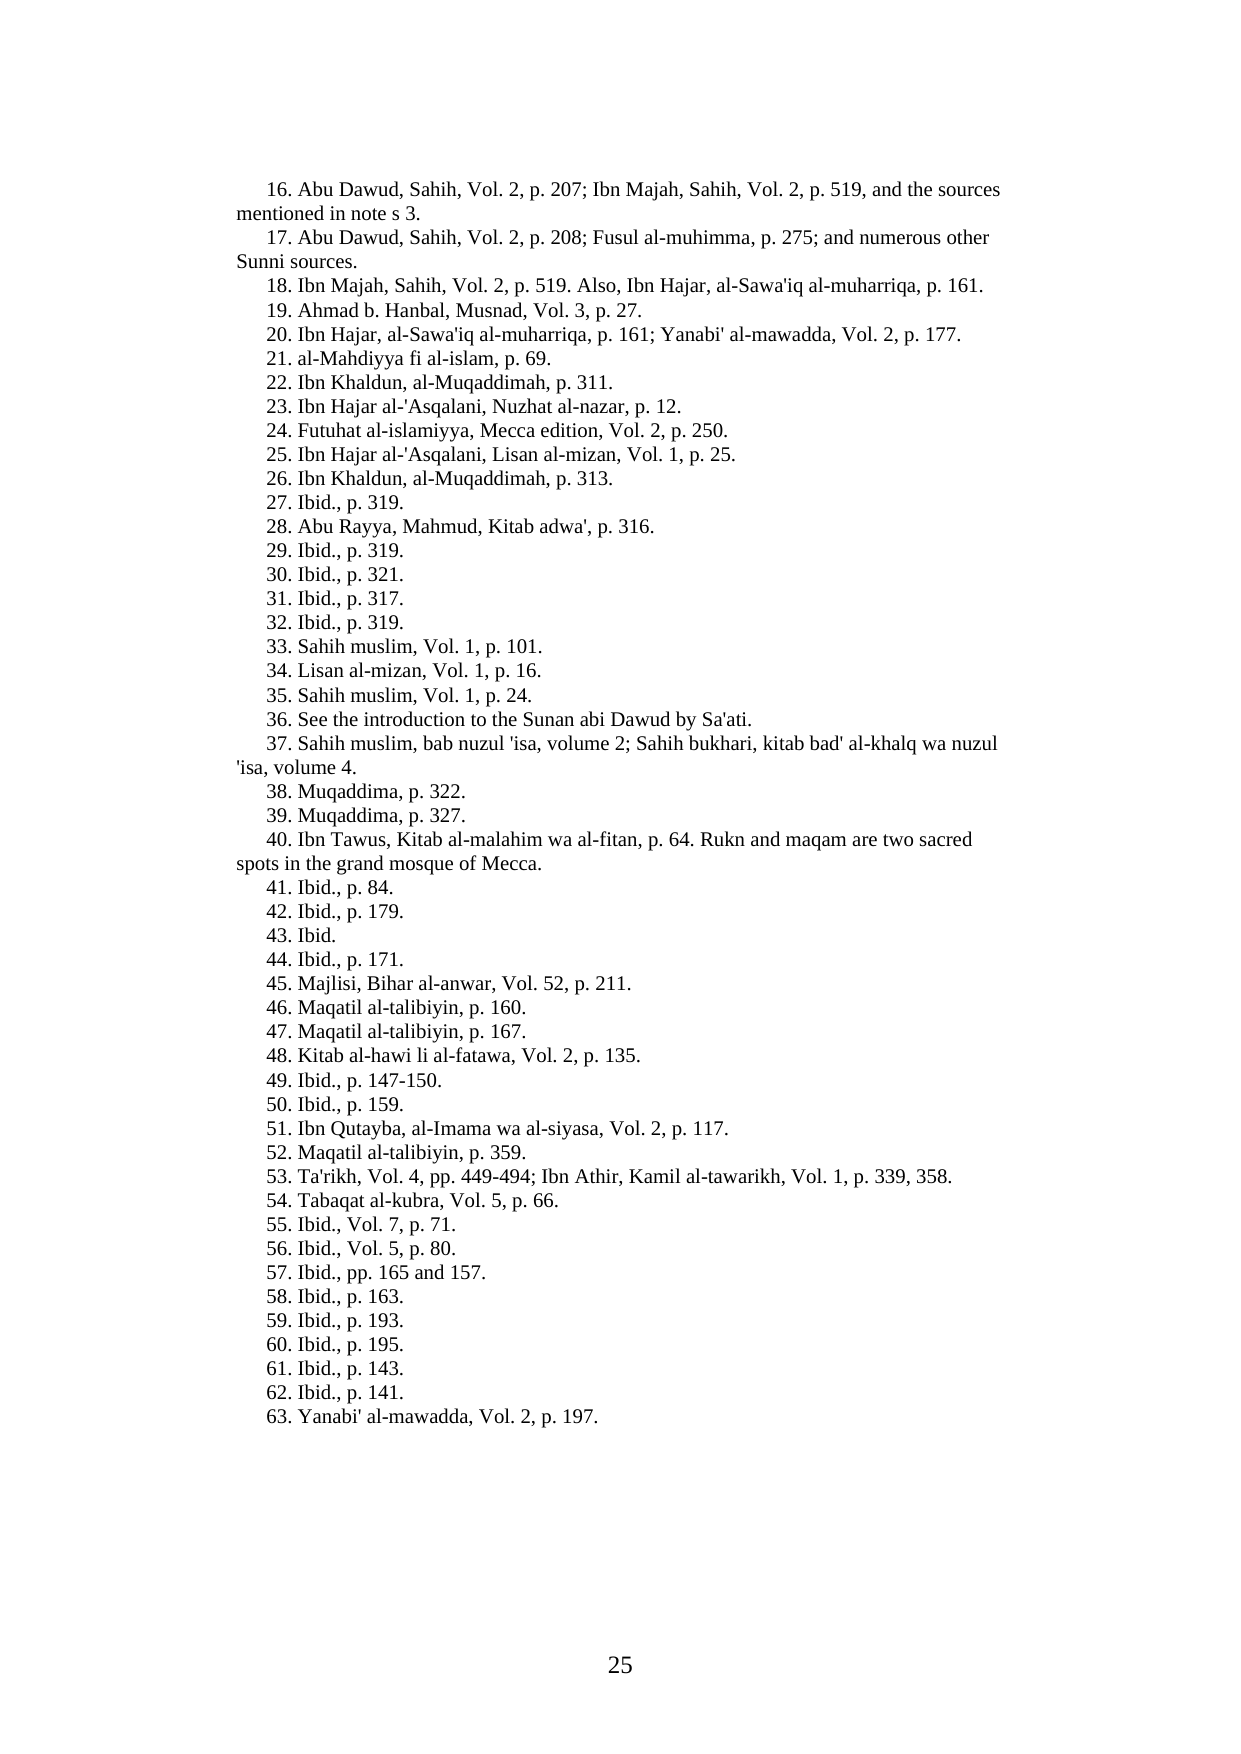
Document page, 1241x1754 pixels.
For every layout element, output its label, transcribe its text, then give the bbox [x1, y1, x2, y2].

text 48. Kitab al-hawi li al-fatawa, Vol. 2, p. 135. [236, 1043, 1004, 1067]
text 19. Ahmad b. Hanbal, Musnad, Vol. 3, p. 27. [236, 297, 1004, 322]
text 44. Ibid., p. 171. [236, 947, 1004, 971]
text 31. Ibid., p. 317. [236, 586, 1004, 610]
text 42. Ibid., p. 179. [236, 899, 1004, 923]
text 25. Ibn Hajar al-'Asqalani, Lisan al-mizan, Vol. 1, p. 25. [236, 442, 1004, 466]
text 50. Ibid., p. 159. [236, 1092, 1004, 1116]
text 21. al-Mahdiyya fi al-islam, p. 69. [236, 346, 1004, 370]
text 36. See the introduction to the Sunan abi Dawud by Sa'ati. [236, 707, 1004, 731]
text 37. Sahih muslim, bab nuzul 'isa, volume 2; Sahih bukhari, kitab bad' al-khalq wa nuzul 'isa, volume 4. [236, 731, 1004, 779]
text 32. Ibid., p. 319. [236, 610, 1004, 634]
text 40. Ibn Tawus, Kitab al-malahim wa al-fitan, p. 64. Rukn and maqam are two sacred spots in the grand mosque of Mecca. [236, 827, 1004, 875]
text 47. Maqatil al-talibiyin, p. 167. [236, 1019, 1004, 1043]
text 39. Muqaddima, p. 327. [236, 803, 1004, 827]
text 45. Majlisi, Bihar al-anwar, Vol. 52, p. 211. [236, 971, 1004, 995]
text 35. Sahih muslim, Vol. 1, p. 24. [236, 682, 1004, 707]
text 52. Maqatil al-talibiyin, p. 359. [236, 1140, 1004, 1164]
text 54. Tabaqat al-kubra, Vol. 5, p. 66. [236, 1188, 1004, 1212]
text 58. Ibid., p. 163. [236, 1284, 1004, 1308]
text 51. Ibn Qutayba, al-Imama wa al-siyasa, Vol. 2, p. 117. [236, 1116, 1004, 1140]
text 17. Abu Dawud, Sahih, Vol. 2, p. 208; Fusul al-muhimma, p. 275; and numerous other Sunni sources. [236, 225, 1004, 273]
text 26. Ibn Khaldun, al-Muqaddimah, p. 313. [236, 466, 1004, 490]
text 38. Muqaddima, p. 322. [236, 779, 1004, 803]
text 20. Ibn Hajar, al-Sawa'iq al-muharriqa, p. 161; Yanabi' al-mawadda, Vol. 2, p. 177. [236, 322, 1004, 346]
text 60. Ibid., p. 195. [236, 1332, 1004, 1356]
text 53. Ta'rikh, Vol. 4, pp. 449-494; Ibn Athir, Kamil al-tawarikh, Vol. 1, p. 339, 358. [236, 1164, 1004, 1188]
text 27. Ibid., p. 319. [236, 490, 1004, 514]
text 33. Sahih muslim, Vol. 1, p. 101. [236, 634, 1004, 658]
text 29. Ibid., p. 319. [236, 538, 1004, 562]
text 28. Abu Rayya, Mahmud, Kitab adwa', p. 316. [236, 514, 1004, 538]
text 46. Maqatil al-talibiyin, p. 160. [236, 995, 1004, 1019]
text 62. Ibid., p. 141. [236, 1380, 1004, 1404]
text 23. Ibn Hajar al-'Asqalani, Nuzhat al-nazar, p. 12. [236, 394, 1004, 418]
text 24. Futuhat al-islamiyya, Mecca edition, Vol. 2, p. 250. [236, 418, 1004, 442]
text 59. Ibid., p. 193. [236, 1308, 1004, 1332]
text 63. Yanabi' al-mawadda, Vol. 2, p. 197. [236, 1404, 1004, 1428]
text 30. Ibid., p. 321. [236, 562, 1004, 586]
text 57. Ibid., pp. 165 and 157. [236, 1260, 1004, 1284]
text 55. Ibid., Vol. 7, p. 71. [236, 1212, 1004, 1236]
text 41. Ibid., p. 84. [236, 875, 1004, 899]
text 34. Lisan al-mizan, Vol. 1, p. 16. [236, 658, 1004, 682]
text 16. Abu Dawud, Sahih, Vol. 2, p. 207; Ibn Majah, Sahih, Vol. 2, p. 519, and the sources mentioned in note s 3. [236, 177, 1004, 225]
text 61. Ibid., p. 143. [236, 1356, 1004, 1380]
text 43. Ibid. [236, 923, 1004, 947]
text 56. Ibid., Vol. 5, p. 80. [236, 1236, 1004, 1260]
text 22. Ibn Khaldun, al-Muqaddimah, p. 311. [236, 370, 1004, 394]
text 49. Ibid., p. 147-150. [236, 1067, 1004, 1092]
text 18. Ibn Majah, Sahih, Vol. 2, p. 519. Also, Ibn Hajar, al-Sawa'iq al-muharriqa, p. 161. [236, 273, 1004, 297]
